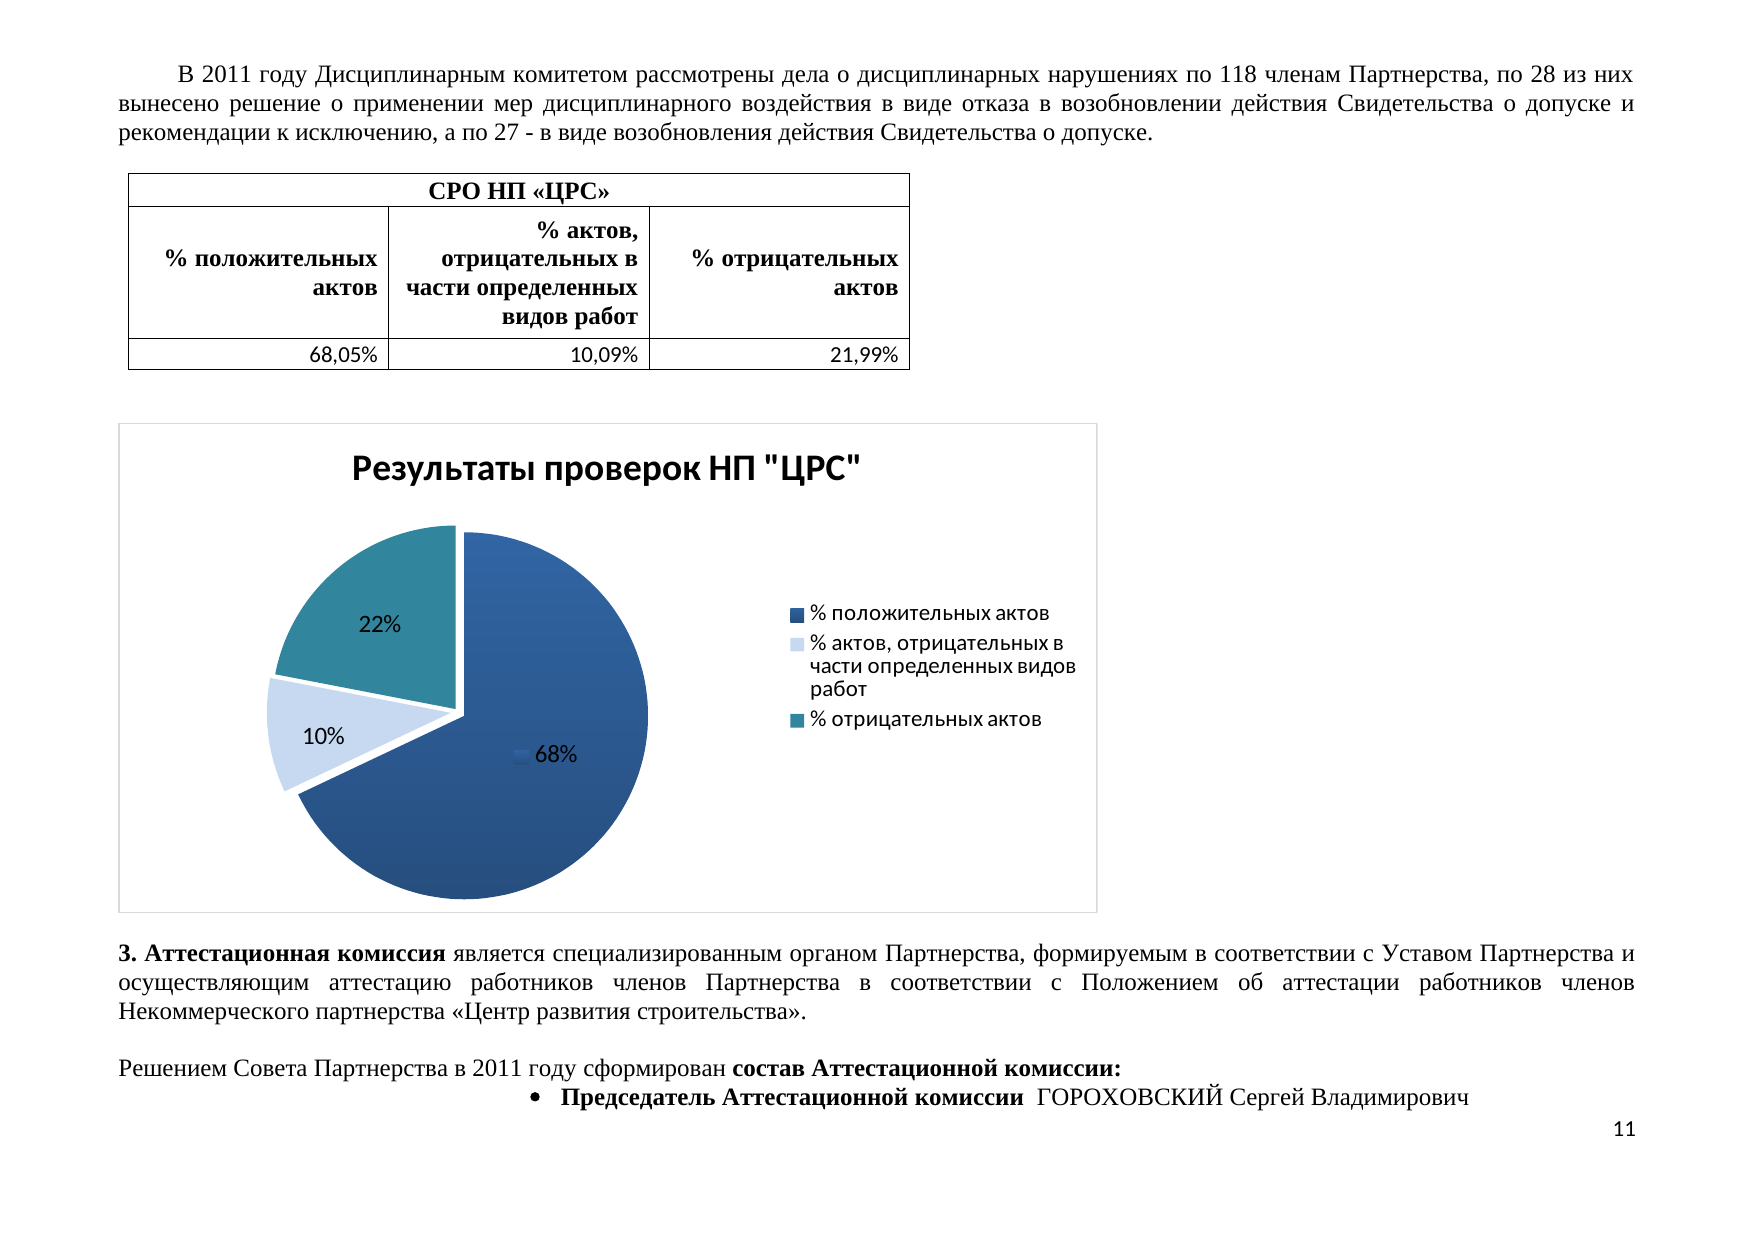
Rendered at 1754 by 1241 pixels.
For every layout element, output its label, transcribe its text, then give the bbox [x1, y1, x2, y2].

table_header СРО НП «ЦРС» [129, 174, 909, 206]
table_cell % положительных актов [129, 207, 388, 337]
table_cell % отрицательных актов [650, 207, 909, 337]
table_cell % актов, отрицательных в части определенных видов работ [389, 207, 649, 337]
text 3. Аттестационная комиссия является специализированным органом Партнерства, формируемым в соответствии с Уставом Партнерства и осуществляющим аттестацию работников членов Партнерства в соответствии с Положением об аттестации работников членов Некоммерческого партнерства «Центр развития строительства». [118, 938, 1636, 1025]
table_cell 10,09% [389, 339, 649, 369]
table_cell 21,99% [650, 339, 909, 369]
list Председатель Аттестационной комиссии ГОРОХОВСКИЙ Сергей Владимирович [531, 1082, 1636, 1111]
text Решением Совета Партнерства в 2011 году сформирован состав Аттестационной комиссии: [118, 1053, 1636, 1082]
table_cell 68,05% [129, 339, 388, 369]
text В 2011 году Дисциплинарным комитетом рассмотрены дела о дисциплинарных нарушениях по 118 членам Партнерства, по 28 из них вынесено решение о применении мер дисциплинарного воздействия в виде отказа в возобновлении действия Свидетельства о допуске и рекомендации к исключению, а по 27 - в виде возобновления действия Свидетельства о допуске. [118, 59, 1636, 145]
